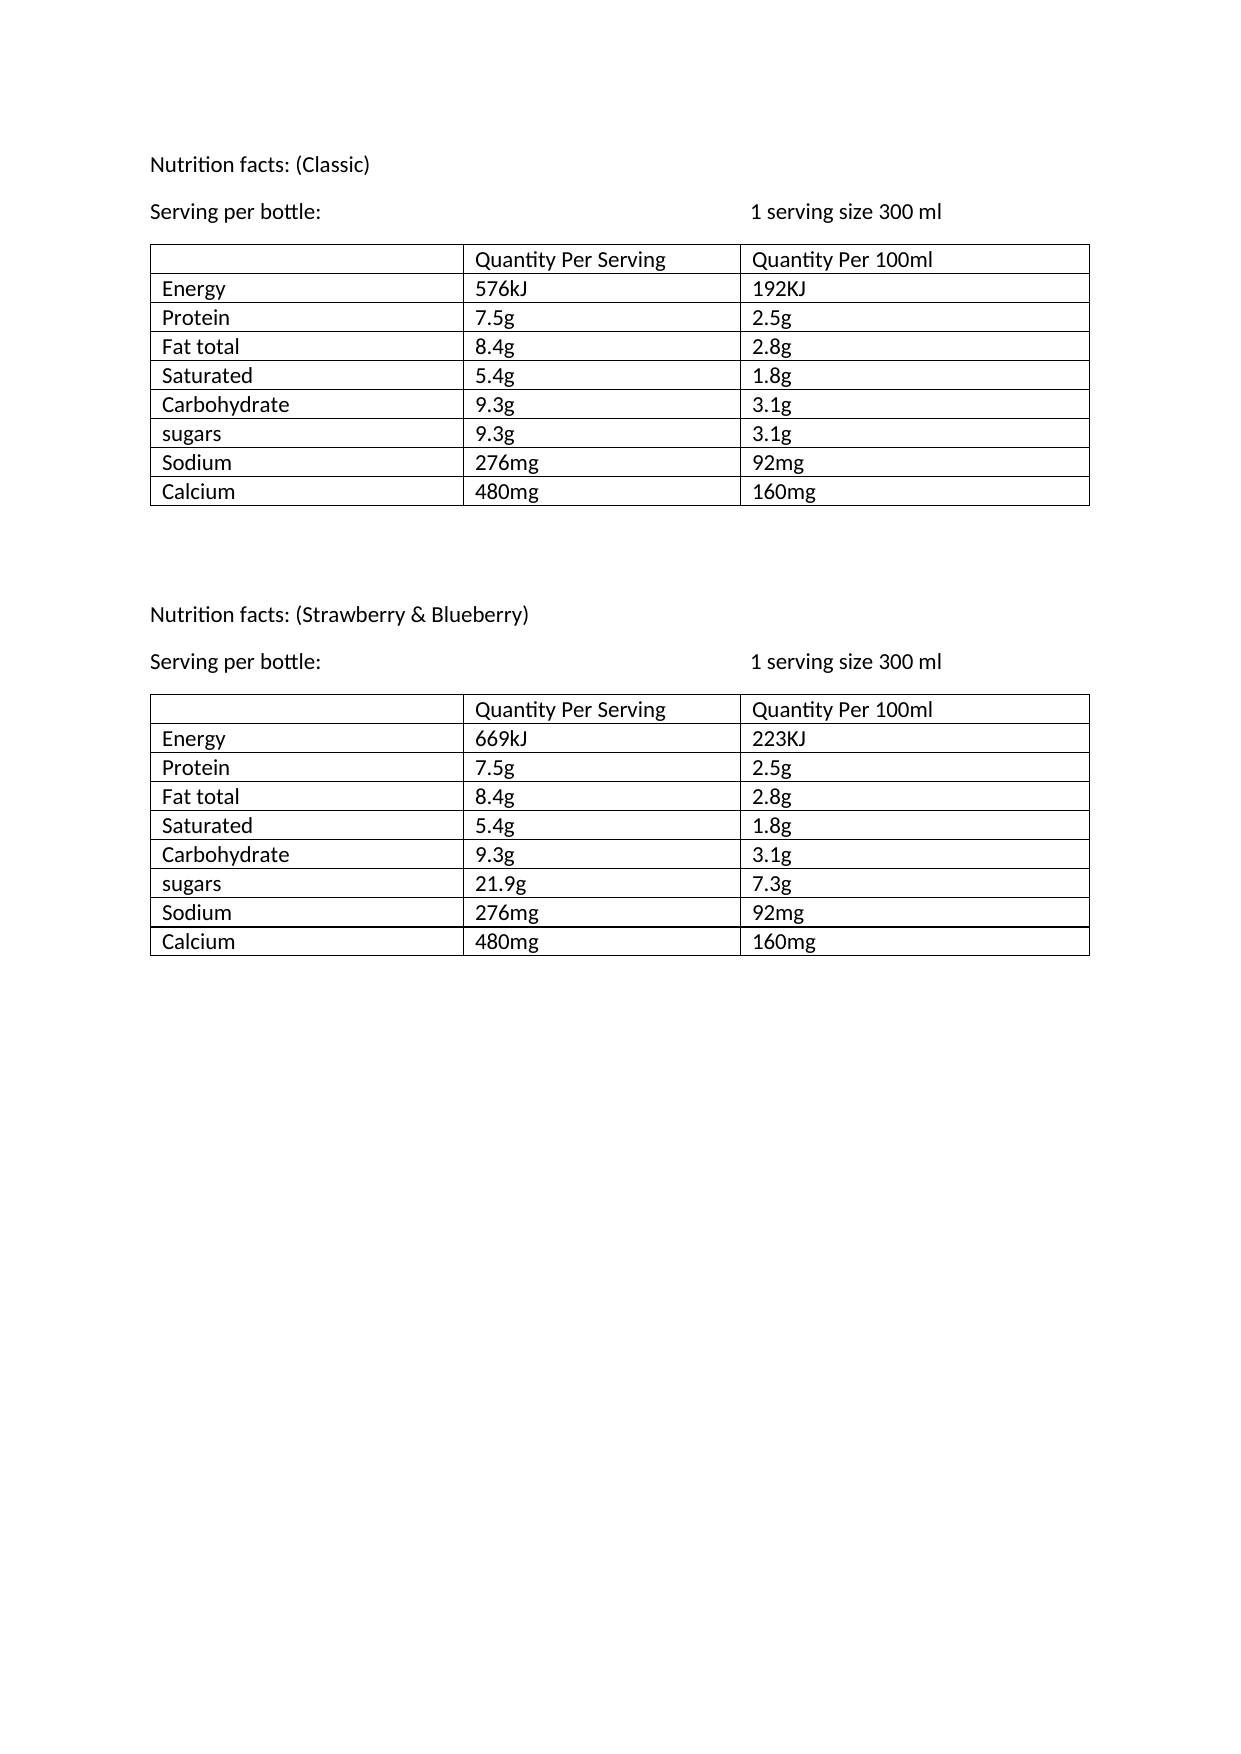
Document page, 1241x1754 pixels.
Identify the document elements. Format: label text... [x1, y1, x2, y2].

text Nutrition facts: (Strawberry & Blueberry) [150, 600, 1090, 628]
table_cell 1.8g [741, 361, 1089, 389]
table_cell 576kJ [464, 274, 740, 302]
table_cell 3.1g [741, 390, 1089, 418]
table_cell 5.4g [464, 811, 740, 839]
table_cell 92mg [741, 898, 1089, 926]
table_cell sugars [151, 869, 463, 897]
table_cell Carbohydrate [151, 840, 463, 868]
table_cell Sodium [151, 898, 463, 926]
table_cell Saturated [151, 811, 463, 839]
table_cell 160mg [741, 928, 1089, 955]
table_cell 21.9g [464, 869, 740, 897]
table_cell Calcium [151, 928, 463, 955]
table_cell 2.5g [741, 303, 1089, 331]
table_cell Calcium [151, 477, 463, 505]
table_cell 2.5g [741, 753, 1089, 781]
table_cell 3.1g [741, 840, 1089, 868]
table_header Quantity Per 100ml [741, 245, 1089, 273]
table_header [151, 245, 463, 273]
table_cell 9.3g [464, 390, 740, 418]
table_cell 5.4g [464, 361, 740, 389]
table_header Quantity Per Serving [464, 695, 740, 723]
table_cell sugars [151, 419, 463, 447]
table_header Quantity Per Serving [464, 245, 740, 273]
table_cell Protein [151, 303, 463, 331]
table_cell 8.4g [464, 332, 740, 360]
table_cell 7.5g [464, 753, 740, 781]
table_cell 223KJ [741, 724, 1089, 752]
table_cell 92mg [741, 448, 1089, 476]
text Serving per bottle: 1 serving size 300 ml [150, 197, 1090, 225]
table_cell 8.4g [464, 782, 740, 810]
table_cell 7.3g [741, 869, 1089, 897]
table_cell Energy [151, 724, 463, 752]
table_cell 7.5g [464, 303, 740, 331]
table_cell 2.8g [741, 782, 1089, 810]
table_cell 9.3g [464, 840, 740, 868]
table_header [151, 695, 463, 723]
table_cell Energy [151, 274, 463, 302]
table_header Quantity Per 100ml [741, 695, 1089, 723]
table_cell 3.1g [741, 419, 1089, 447]
table_cell 160mg [741, 477, 1089, 505]
table_cell 480mg [464, 928, 740, 955]
text Serving per bottle: 1 serving size 300 ml [150, 647, 1090, 675]
table_cell 669kJ [464, 724, 740, 752]
table_cell 192KJ [741, 274, 1089, 302]
table_cell Saturated [151, 361, 463, 389]
text Nutrition facts: (Classic) [150, 150, 1090, 178]
table_cell Sodium [151, 448, 463, 476]
table_cell 276mg [464, 898, 740, 926]
table_cell 480mg [464, 477, 740, 505]
table_cell 9.3g [464, 419, 740, 447]
table_cell 2.8g [741, 332, 1089, 360]
table_cell Protein [151, 753, 463, 781]
table_cell Fat total [151, 332, 463, 360]
table_cell 276mg [464, 448, 740, 476]
table_cell Carbohydrate [151, 390, 463, 418]
table_cell Fat total [151, 782, 463, 810]
table_cell 1.8g [741, 811, 1089, 839]
